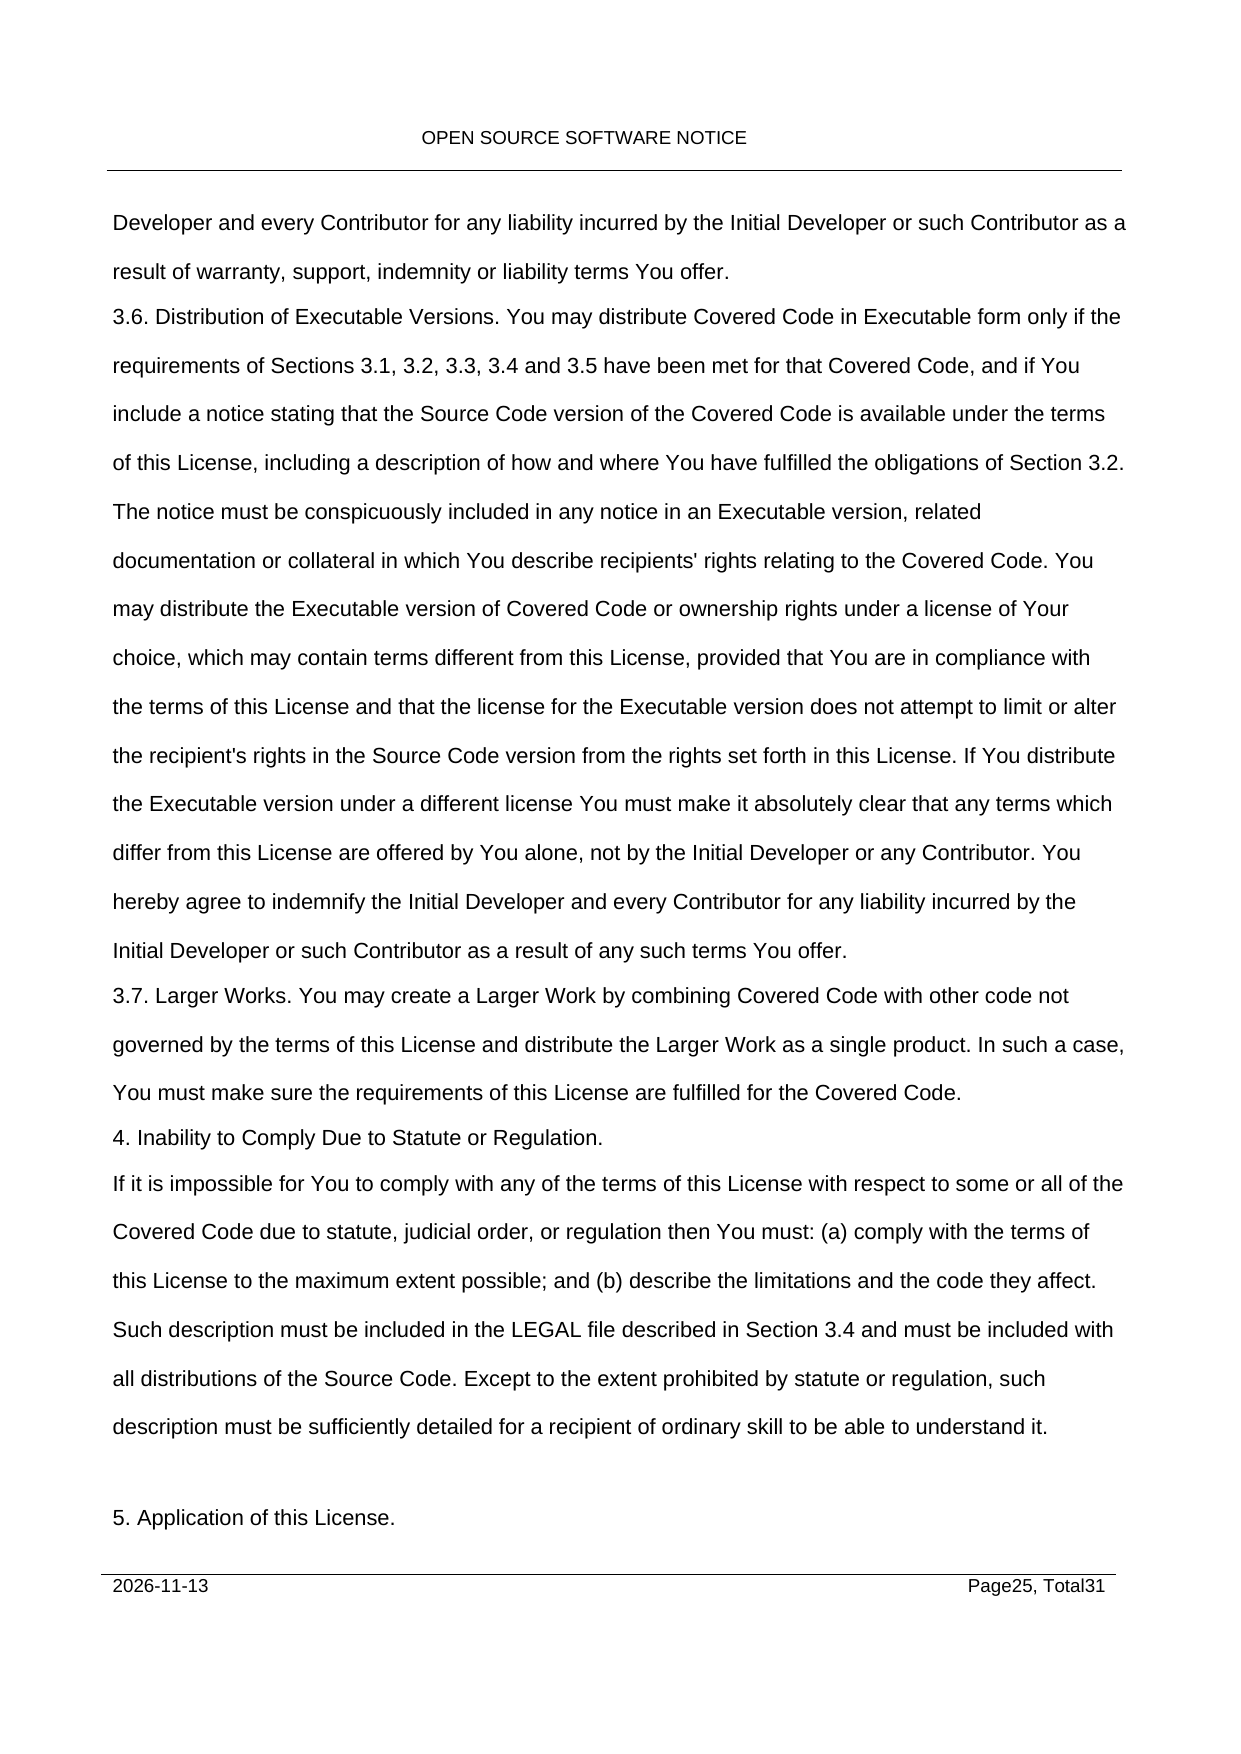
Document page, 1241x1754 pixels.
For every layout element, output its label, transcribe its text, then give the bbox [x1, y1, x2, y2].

text 4. Inability to Comply Due to Statute or Regulation. [112, 1122, 1128, 1154]
text If it is impossible for You to comply with any of the terms of this License with respect to some or all of the Covered Code due to statute, judicial order, or regulation then You must: (a) comply with the terms of this License to the maximum extent possible; and (b) describe the limitations and the code they affect. Such description must be included in the LEGAL file described in Section 3.4 and must be included with all distributions of the Source Code. Except to the extent prohibited by statute or regulation, such description must be sufficiently detailed for a recipient of ordinary skill to be able to understand it. [112, 1167, 1128, 1443]
text 3.6. Distribution of Executable Versions. You may distribute Covered Code in Executable form only if the requirements of Sections 3.1, 3.2, 3.3, 3.4 and 3.5 have been met for that Covered Code, and if You include a notice stating that the Source Code version of the Covered Code is available under the terms of this License, including a description of how and where You have fulfilled the obligations of Section 3.2. The notice must be conspicuously included in any notice in an Executable version, related documentation or collateral in which You describe recipients' rights relating to the Covered Code. You may distribute the Executable version of Covered Code or ownership rights under a license of Your choice, which may contain terms different from this License, provided that You are in compliance with the terms of this License and that the license for the Executable version does not attempt to limit or alter the recipient's rights in the Source Code version from the rights set forth in this License. If You distribute the Executable version under a different license You must make it absolutely clear that any terms which differ from this License are offered by You alone, not by the Initial Developer or any Contributor. You hereby agree to indemnify the Initial Developer and every Contributor for any liability incurred by the Initial Developer or such Contributor as a result of any such terms You offer. [112, 300, 1128, 966]
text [112, 206, 1128, 288]
text 3.7. Larger Works. You may create a Larger Work by combining Covered Code with other code not governed by the terms of this License and distribute the Larger Work as a single product. In such a case, You must make sure the requirements of this License are fulfilled for the Covered Code. [112, 979, 1128, 1109]
text 5. Application of this License. [112, 1501, 1128, 1533]
